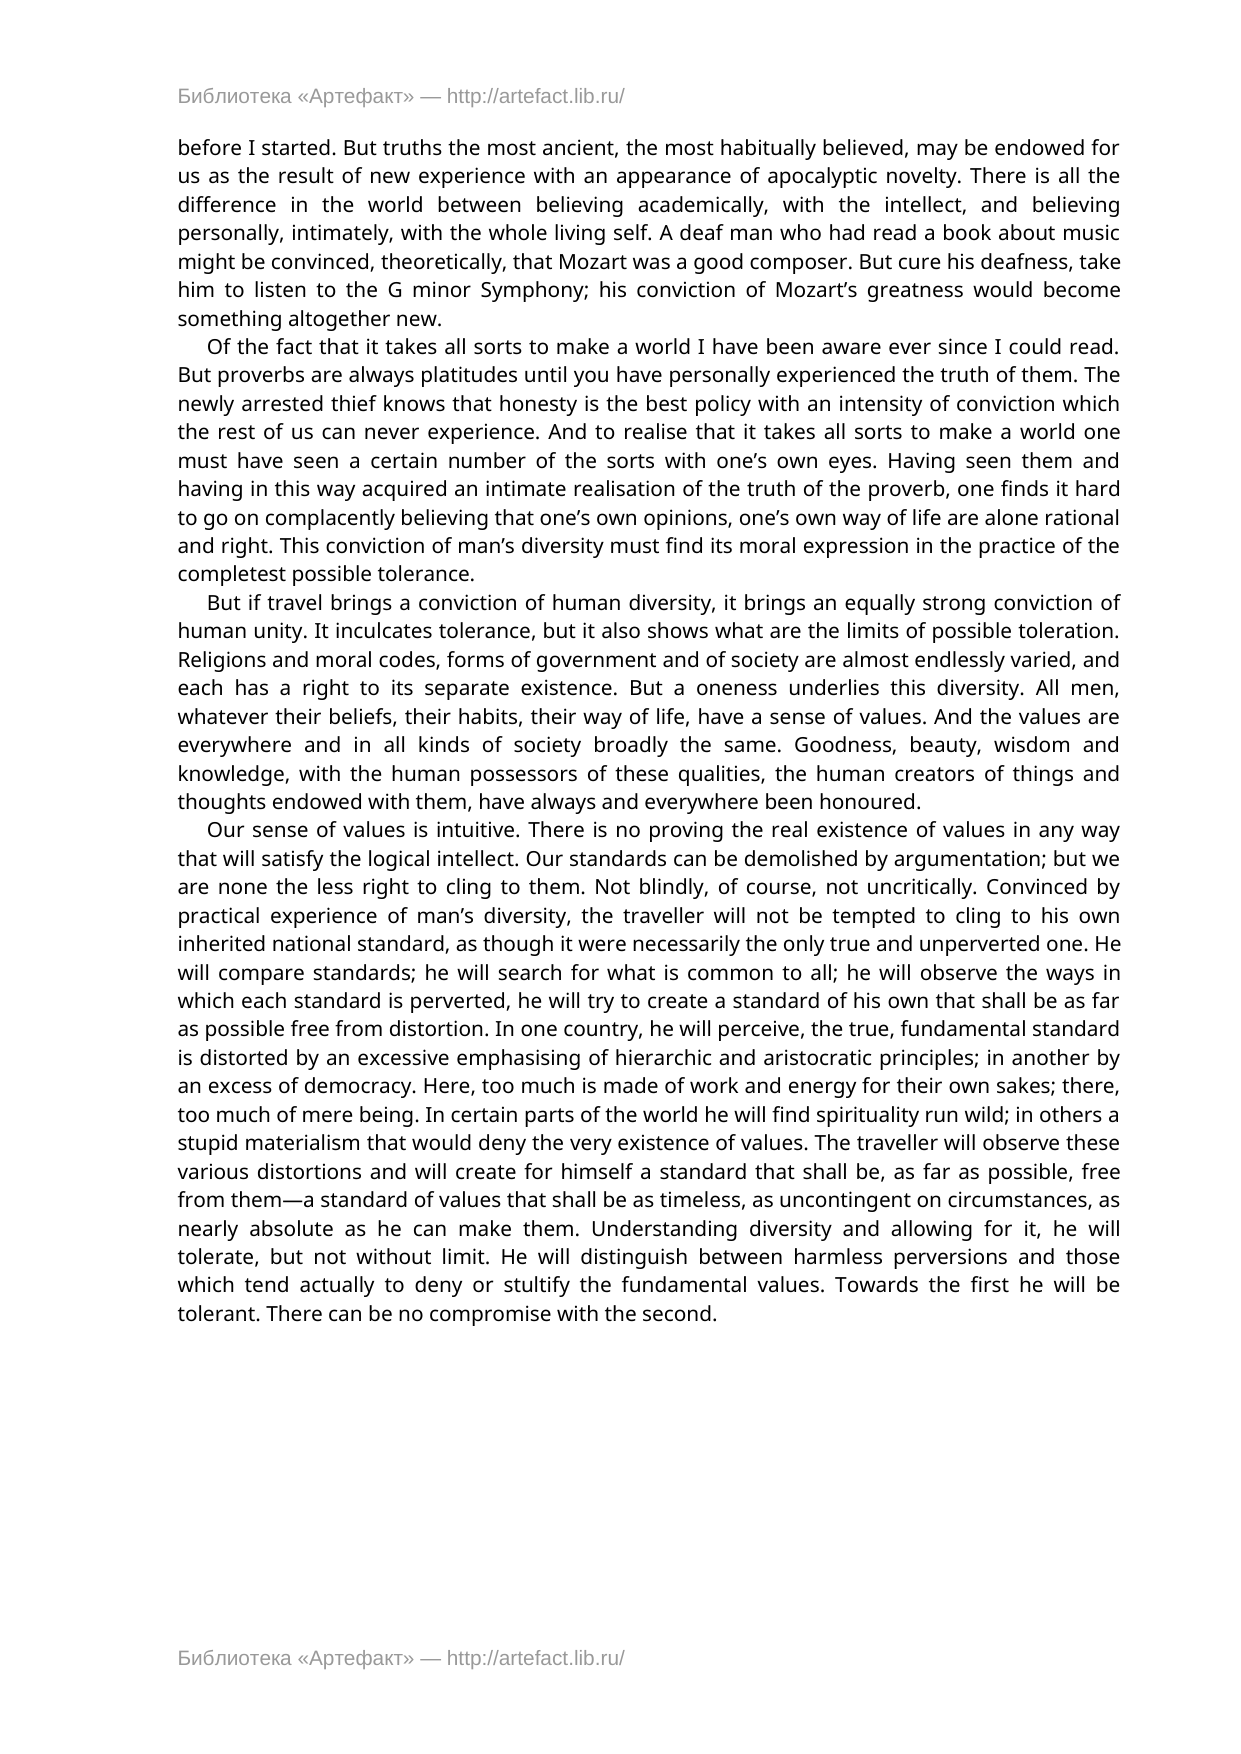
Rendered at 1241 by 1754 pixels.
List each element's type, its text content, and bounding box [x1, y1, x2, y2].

text Our sense of values is intuitive. There is no proving the real existence of values in any way that will satisfy the logical intellect. Our standards can be demolished by argumentation; but we are none the less right to cling to them. Not blindly, of course, not uncritically. Convinced by practical experience of man’s diversity, the traveller will not be tempted to cling to his own inherited national standard, as though it were necessarily the only true and unperverted one. He will compare standards; he will search for what is common to all; he will observe the ways in which each standard is perverted, he will try to create a standard of his own that shall be as far as possible free from distortion. In one country, he will perceive, the true, fundamental standard is distorted by an excessive emphasising of hierarchic and aristocratic principles; in another by an excess of democracy. Here, too much is made of work and energy for their own sakes; there, too much of mere being. In certain parts of the world he will find spirituality run wild; in others a stupid materialism that would deny the very existence of values. The traveller will observe these various distortions and will create for himself a standard that shall be, as far as possible, free from them—a standard of values that shall be as timeless, as uncontingent on circumstances, as nearly absolute as he can make them. Understanding diversity and allowing for it, he will tolerate, but not without limit. He will distinguish between harmless perversions and those which tend actually to deny or stultify the fundamental values. Towards the first he will be tolerant. There can be no compromise with the second. [177, 816, 1122, 1327]
text Of the fact that it takes all sorts to make a world I have been aware ever since I could read. But proverbs are always platitudes until you have personally experienced the truth of them. The newly arrested thief knows that honesty is the best policy with an intensity of conviction which the rest of us can never experience. And to realise that it takes all sorts to make a world one must have seen a certain number of the sorts with one’s own eyes. Having seen them and having in this way acquired an intimate realisation of the truth of the proverb, one finds it hard to go on complacently believing that one’s own opinions, one’s own way of life are alone rational and right. This conviction of man’s diversity must find its moral expression in the practice of the completest possible tolerance. [177, 332, 1122, 588]
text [177, 133, 1122, 332]
text But if travel brings a conviction of human diversity, it brings an equally strong conviction of human unity. It inculcates tolerance, but it also shows what are the limits of possible toleration. Religions and moral codes, forms of government and of society are almost endlessly varied, and each has a right to its separate existence. But a oneness underlies this diversity. All men, whatever their beliefs, their habits, their way of life, have a sense of values. And the values are everywhere and in all kinds of society broadly the same. Goodness, beauty, wisdom and knowledge, with the human possessors of these qualities, the human creators of things and thoughts endowed with them, have always and everywhere been honoured. [177, 588, 1122, 816]
